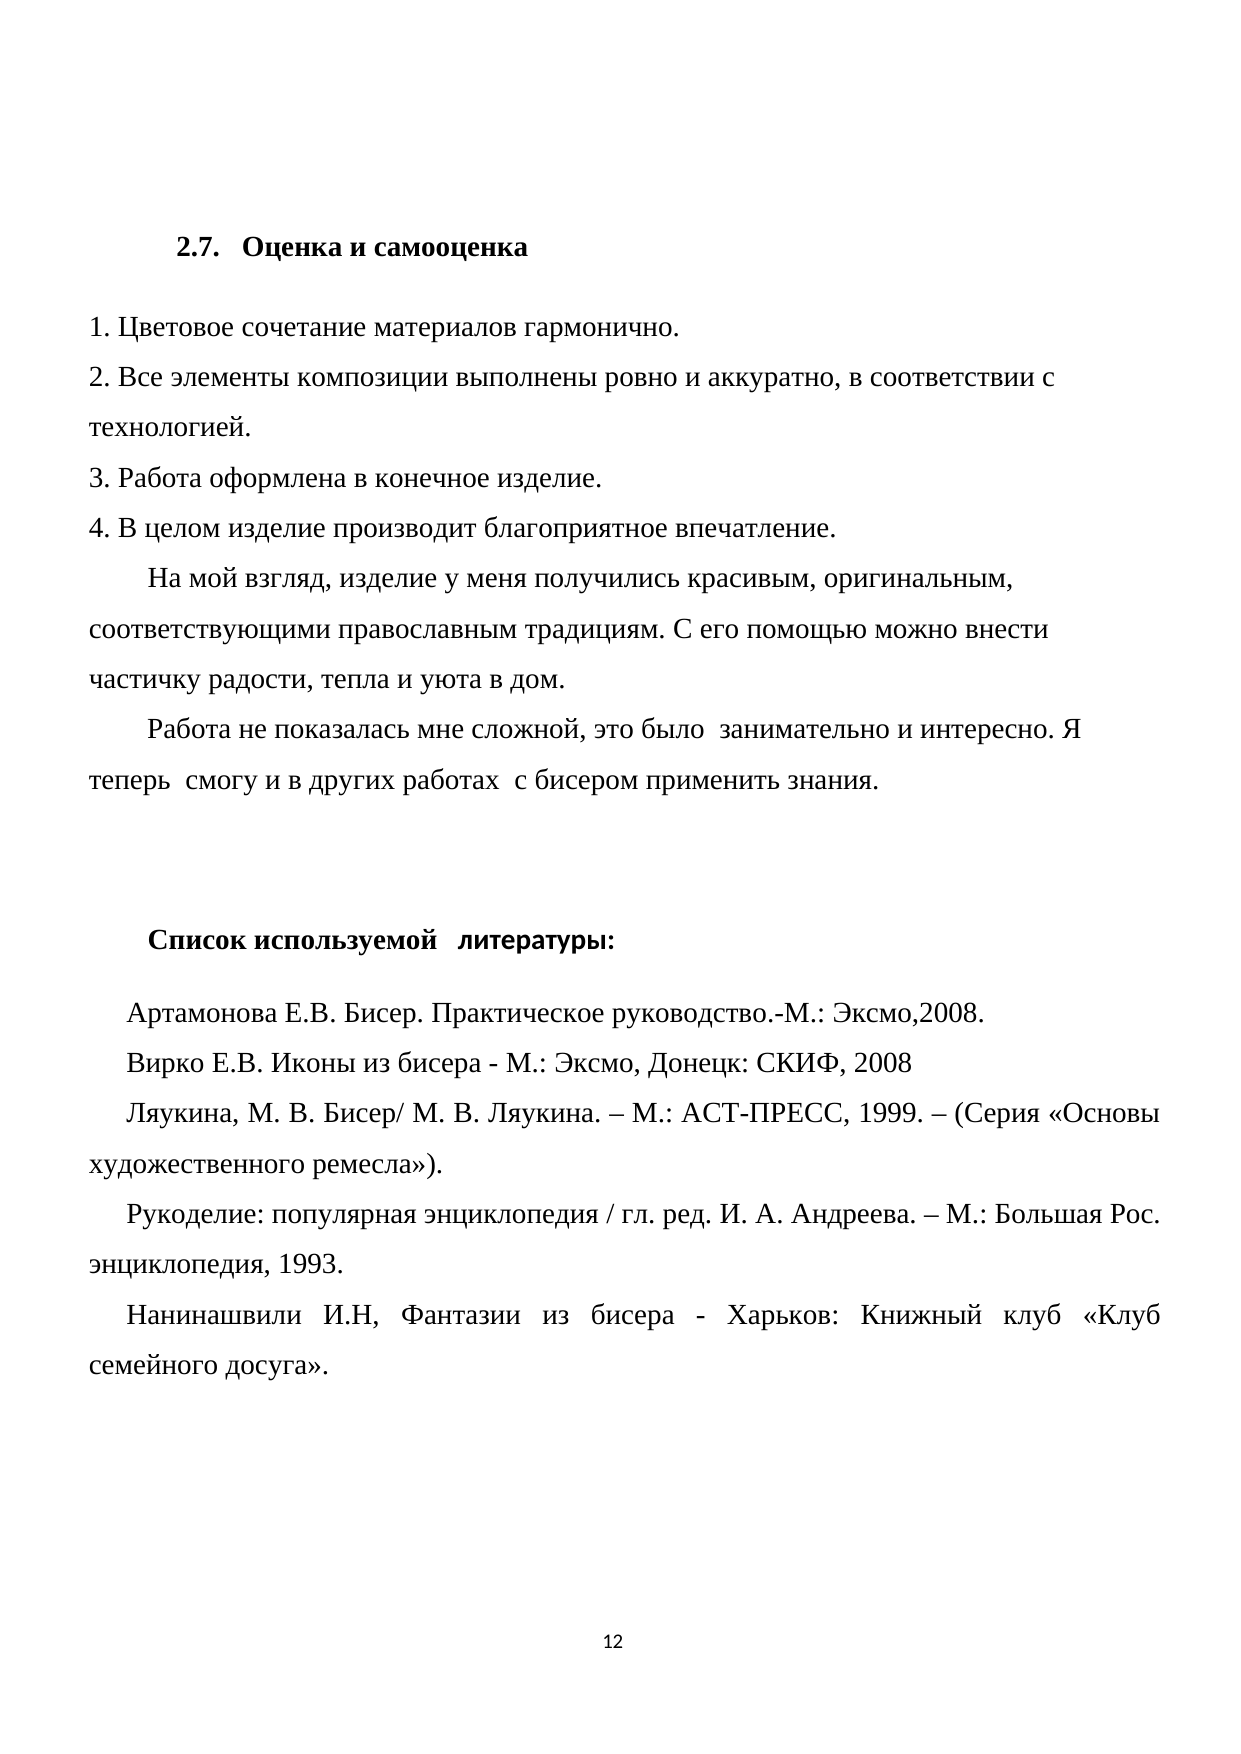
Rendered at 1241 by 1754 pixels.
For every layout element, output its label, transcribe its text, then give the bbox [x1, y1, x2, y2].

text Нанинашвили И.Н, Фантазии из бисера - Харьков: Книжный клуб «Клуб семейного досуга». [88, 1297, 1162, 1381]
text 1. Цветовое сочетание материалов гармонично. [88, 309, 1162, 342]
text 2.7. Оценка и самооценка [88, 229, 1162, 263]
text Рукоделие: популярная энциклопедия / гл. ред. И. А. Андреева. – М.: Большая Рос. энциклопедия, 1993. [88, 1196, 1162, 1280]
text Работа не показалась мне сложной, это было занимательно и интересно. Я теперь смогу и в других работах с бисером применить знания. [88, 711, 1162, 795]
text 3. Работа оформлена в конечное изделие. [88, 460, 1162, 493]
text 4. В целом изделие производит благоприятное впечатление. [88, 510, 1162, 544]
text 2. Все элементы композиции выполнены ровно и аккуратно, в соответствии с технологией. [88, 359, 1162, 443]
text Артамонова Е.В. Бисер. Практическое руководство.-М.: Эксмо,2008. [88, 995, 1162, 1028]
text Список используемой литературы: [147, 921, 1078, 956]
text Ляукина, М. В. Бисер/ М. В. Ляукина. – М.: АСТ-ПРЕСС, 1999. – (Серия «Основы художественного ремесла»). [88, 1096, 1162, 1179]
text Вирко Е.В. Иконы из бисера - М.: Эксмо, Донецк: СКИФ, 2008 [88, 1045, 1162, 1079]
text На мой взгляд, изделие у меня получились красивым, оригинальным, соответствующими православным традициям. С его помощью можно внести частичку радости, тепла и уюта в дом. [88, 561, 1162, 695]
